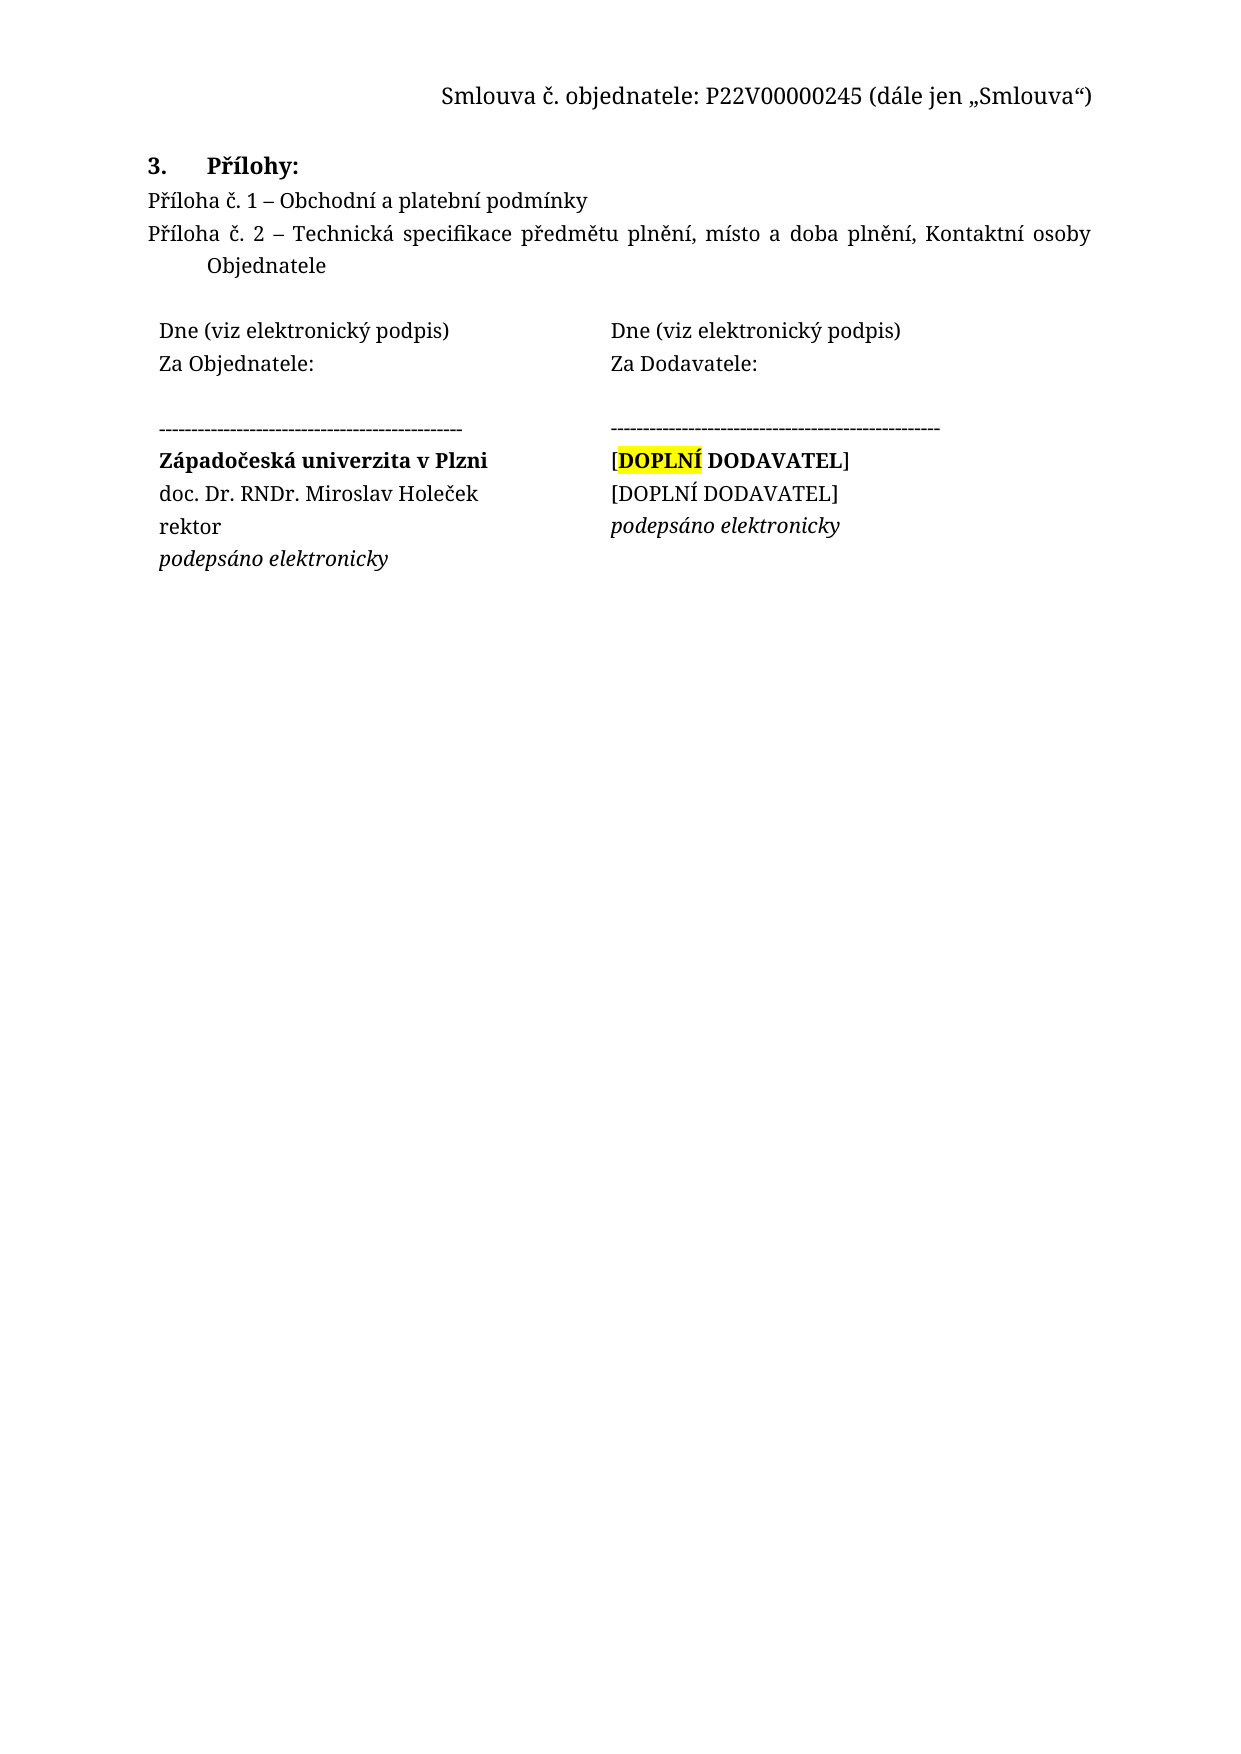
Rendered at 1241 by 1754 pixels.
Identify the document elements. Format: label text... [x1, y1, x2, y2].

table_header Dne (viz elektronický podpis) Za Objednatele: ----------------------------------------------- Západočeská univerzita v Plzni doc. Dr. RNDr. Miroslav Holeček rektor podepsáno elektronicky [148, 316, 599, 577]
text Příloha č. 1 – Obchodní a platební podmínky [148, 186, 1093, 214]
table_header Dne (viz elektronický podpis) Za Dodavatele: --------------------------------------------------- [DOPLNÍ DODAVATEL] [DOPLNÍ DODAVATEL] podepsáno elektronicky [599, 316, 1051, 577]
list Přílohy: [148, 150, 1093, 181]
text Příloha č. 2 – Technická specifikace předmětu plnění, místo a doba plnění, Kontaktní osoby Objednatele [148, 219, 1093, 280]
